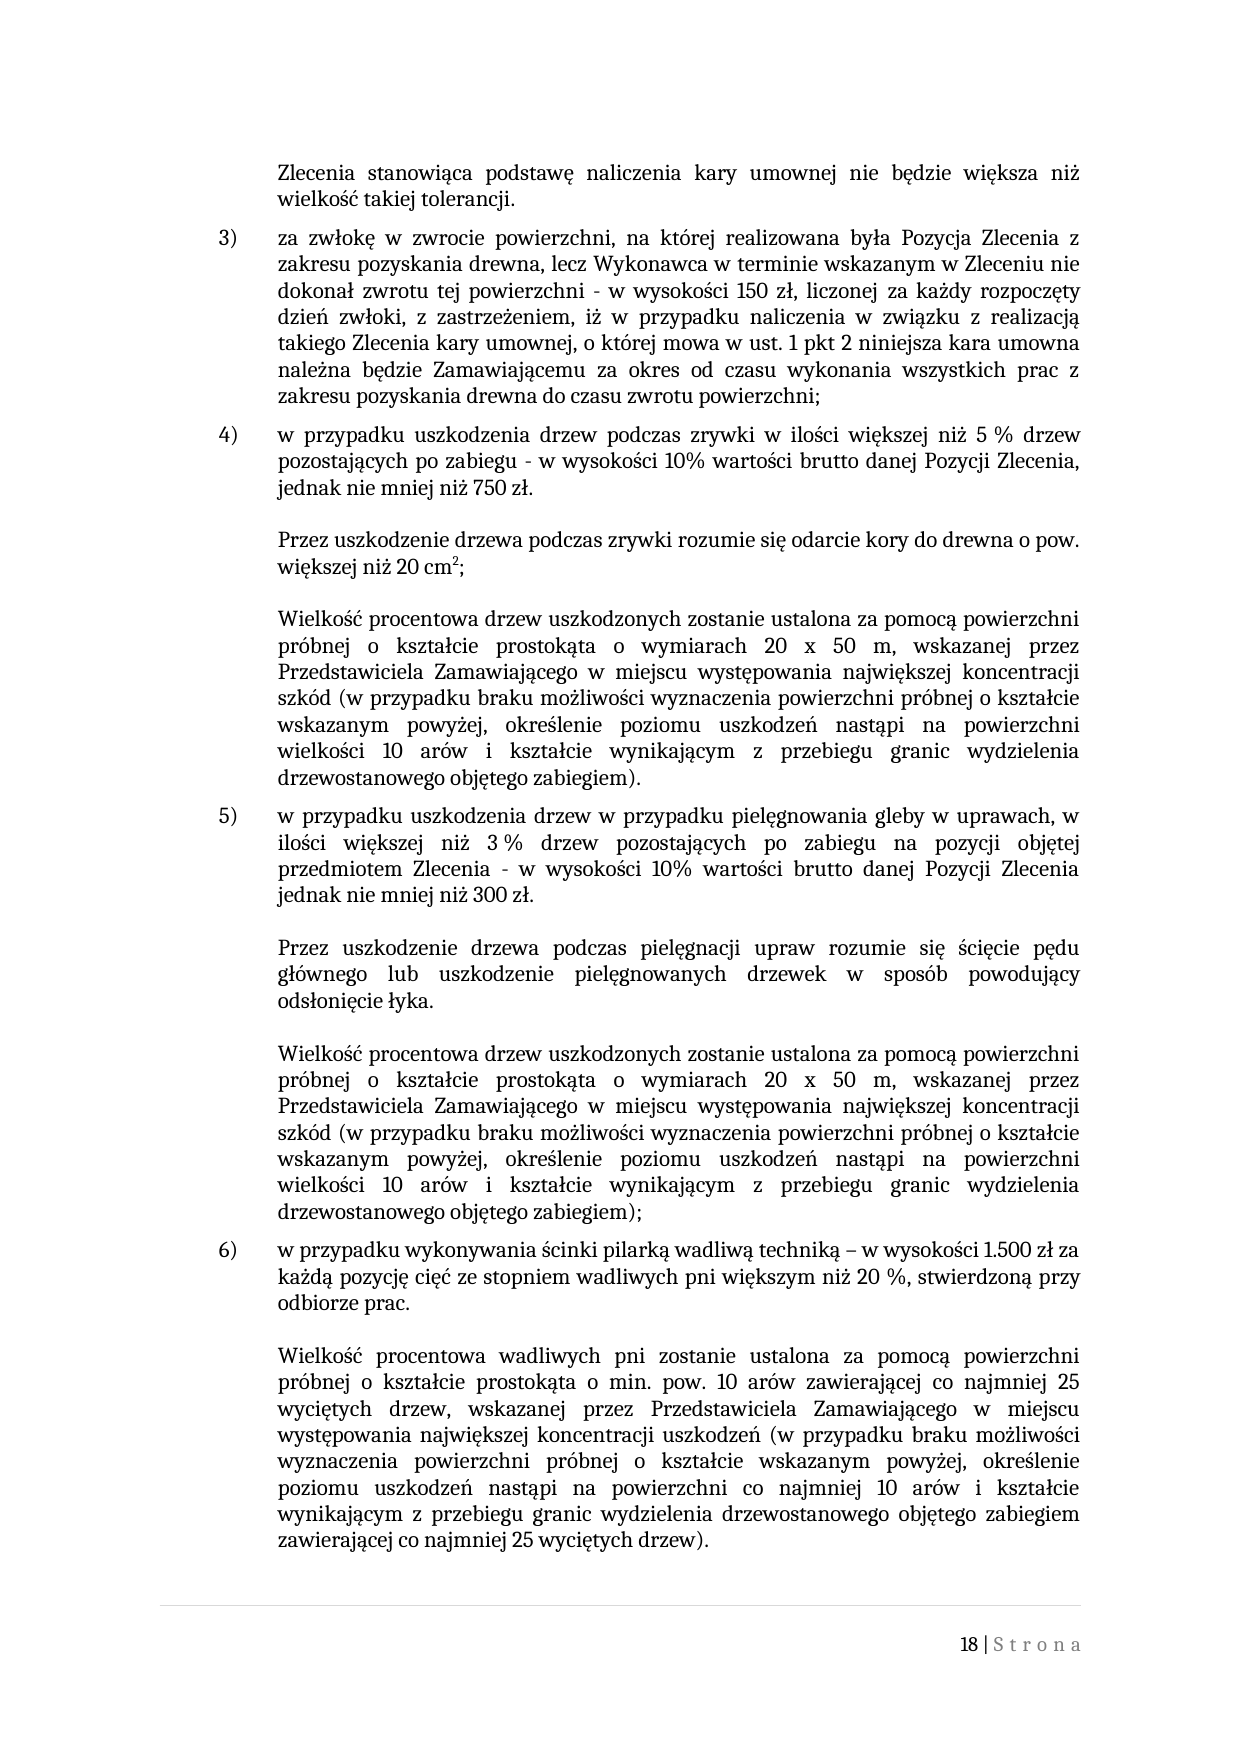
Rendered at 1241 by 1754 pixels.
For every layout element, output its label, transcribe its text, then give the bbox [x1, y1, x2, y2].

list za zwłokę w zwrocie powierzchni, na której realizowana była Pozycja Zlecenia z zakresu pozyskania drewna, lecz Wykonawca w terminie wskazanym w Zleceniu nie dokonał zwrotu tej powierzchni - w wysokości 150 zł, liczonej za każdy rozpoczęty dzień zwłoki, z zastrzeżeniem, iż w przypadku naliczenia w związku z realizacją takiego Zlecenia kary umownej, o której mowa w ust. 1 pkt 2 niniejsza kara umowna należna będzie Zamawiającemu za okres od czasu wykonania wszystkich prac z zakresu pozyskania drewna do czasu zwrotu powierzchni; [218, 225, 1081, 409]
list w przypadku uszkodzenia drzew w przypadku pielęgnowania gleby w uprawach, w ilości większej niż 3 % drzew pozostających po zabiegu na pozycji objętej przedmiotem Zlecenia - w wysokości 10% wartości brutto danej Pozycji Zlecenia jednak nie mniej niż 300 zł. Przez uszkodzenie drzewa podczas pielęgnacji upraw rozumie się ścięcie pędu głównego lub uszkodzenie pielęgnowanych drzewek w sposób powodujący odsłonięcie łyka. Wielkość procentowa drzew uszkodzonych zostanie ustalona za pomocą powierzchni próbnej o kształcie prostokąta o wymiarach 20 x 50 m, wskazanej przez Przedstawiciela Zamawiającego w miejscu występowania największej koncentracji szkód (w przypadku braku możliwości wyznaczenia powierzchni próbnej o kształcie wskazanym powyżej, określenie poziomu uszkodzeń nastąpi na powierzchni wielkości 10 arów i kształcie wynikającym z przebiegu granic wydzielenia drzewostanowego objętego zabiegiem); [218, 803, 1081, 1225]
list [218, 159, 1081, 212]
list w przypadku uszkodzenia drzew podczas zrywki w ilości większej niż 5 % drzew pozostających po zabiegu - w wysokości 10% wartości brutto danej Pozycji Zlecenia, jednak nie mniej niż 750 zł. Przez uszkodzenie drzewa podczas zrywki rozumie się odarcie kory do drewna o pow. większej niż 20 cm2; Wielkość procentowa drzew uszkodzonych zostanie ustalona za pomocą powierzchni próbnej o kształcie prostokąta o wymiarach 20 x 50 m, wskazanej przez Przedstawiciela Zamawiającego w miejscu występowania największej koncentracji szkód (w przypadku braku możliwości wyznaczenia powierzchni próbnej o kształcie wskazanym powyżej, określenie poziomu uszkodzeń nastąpi na powierzchni wielkości 10 arów i kształcie wynikającym z przebiegu granic wydzielenia drzewostanowego objętego zabiegiem). [218, 422, 1081, 791]
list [218, 1237, 1081, 1580]
